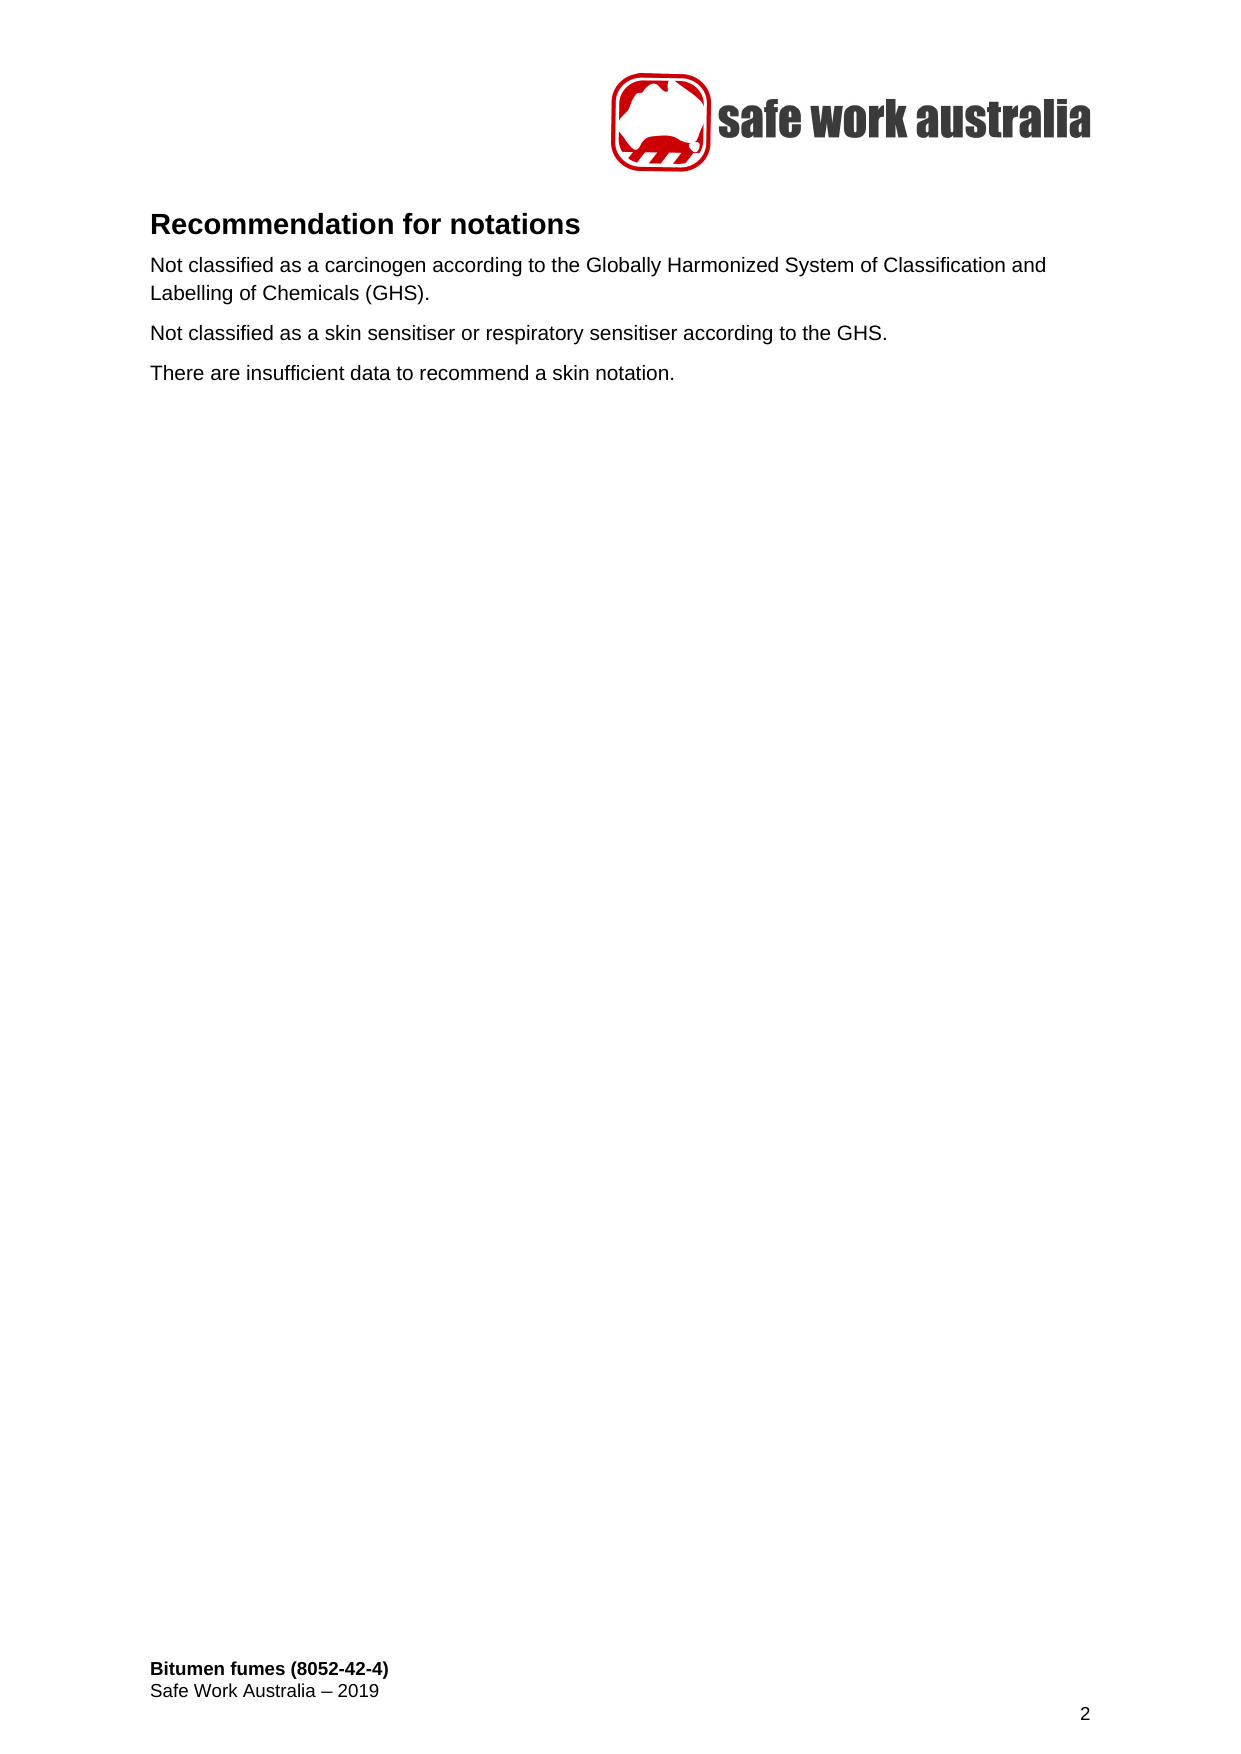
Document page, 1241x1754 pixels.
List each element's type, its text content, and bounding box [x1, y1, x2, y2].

text Not classified as a carcinogen according to the Globally Harmonized System of Classification and Labelling of Chemicals (GHS). [150, 253, 1090, 304]
picture [608, 73, 1091, 172]
subtitle Recommendation for notations [150, 207, 1090, 240]
text There are insufficient data to recommend a skin notation. [150, 360, 1090, 384]
text Not classified as a skin sensitiser or respiratory sensitiser according to the GHS. [150, 320, 1090, 344]
